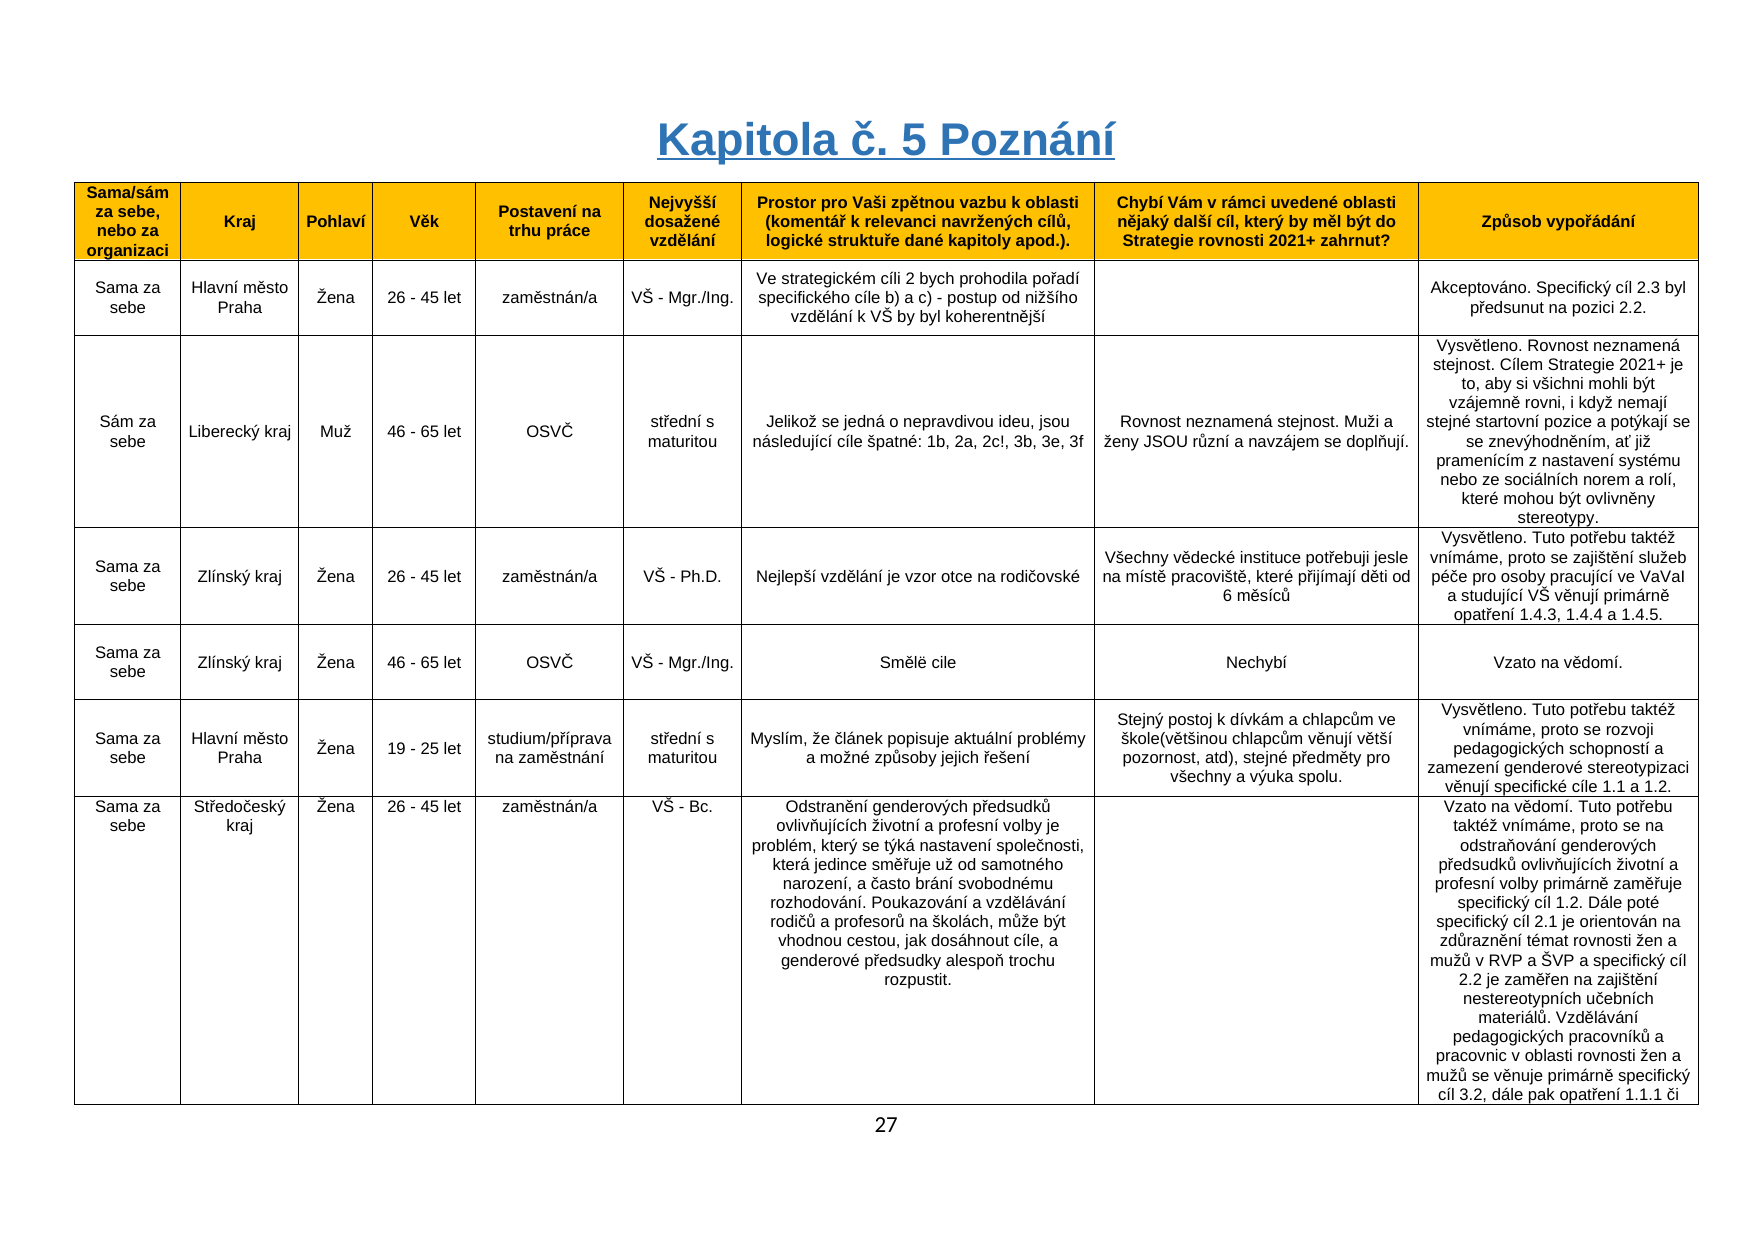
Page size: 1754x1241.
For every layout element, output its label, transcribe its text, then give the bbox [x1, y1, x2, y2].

table_cell Vzato na vědomí. [1419, 625, 1698, 699]
table_cell střední s maturitou [624, 700, 741, 796]
table_cell Žena [299, 528, 372, 624]
table_cell [1095, 797, 1418, 1104]
table_cell Žena [299, 625, 372, 699]
table_header Způsob vypořádání [1419, 183, 1698, 259]
table_cell Smělë cile [742, 625, 1094, 699]
table_cell Rovnost neznamená stejnost. Muži a ženy JSOU různí a navzájem se doplňují. [1095, 336, 1418, 527]
table_cell Sama za sebe [75, 700, 180, 796]
table_cell Hlavní město Praha [181, 261, 298, 334]
table_cell Akceptováno. Specifický cíl 2.3 byl předsunut na pozici 2.2. [1419, 261, 1698, 334]
table_cell Vysvětleno. Tuto potřebu taktéž vnímáme, proto se rozvoji pedagogických schopností a zamezení genderové stereotypizaci věnují specifické cíle 1.1 a 1.2. [1419, 700, 1698, 796]
table_cell Sám za sebe [75, 336, 180, 527]
table_cell Středočeský kraj [181, 797, 298, 1104]
table_header Věk [373, 183, 475, 259]
table_cell VŠ - Ph.D. [624, 528, 741, 624]
table_cell 46 - 65 let [373, 625, 475, 699]
table_cell Sama za sebe [75, 625, 180, 699]
table_cell studium/příprava na zaměstnání [476, 700, 623, 796]
table_cell Žena [299, 261, 372, 334]
table_cell Hlavní město Praha [181, 700, 298, 796]
table_cell Všechny vědecké instituce potřebuji jesle na místě pracoviště, které přijímají děti od 6 měsíců [1095, 528, 1418, 624]
table_cell střední s maturitou [624, 336, 741, 527]
table_cell zaměstnán/a [476, 528, 623, 624]
table_cell Myslím, že článek popisuje aktuální problémy a možné způsoby jejich řešení [742, 700, 1094, 796]
table_cell VŠ - Bc. [624, 797, 741, 1104]
table_cell Zlínský kraj [181, 625, 298, 699]
table_cell Liberecký kraj [181, 336, 298, 527]
table_cell OSVČ [476, 336, 623, 527]
table_header Kraj [181, 183, 298, 259]
subtitle Kapitola č. 5 Poznání [74, 112, 1698, 165]
table_cell Vysvětleno. Rovnost neznamená stejnost. Cílem Strategie 2021+ je to, aby si všichni mohli být vzájemně rovni, i když nemají stejné startovní pozice a potýkají se se znevýhodněním, ať již pramenícím z nastavení systému nebo ze sociálních norem a rolí, které mohou být ovlivněny stereotypy. [1419, 336, 1698, 527]
table_cell 46 - 65 let [373, 336, 475, 527]
table_cell Ve strategickém cíli 2 bych prohodila pořadí specifického cíle b) a c) - postup od nižšího vzdělání k VŠ by byl koherentnější [742, 261, 1094, 334]
table_cell Žena [299, 700, 372, 796]
table_header Chybí Vám v rámci uvedené oblasti nějaký další cíl, který by měl být do Strategie rovnosti 2021+ zahrnut? [1095, 183, 1418, 259]
table_cell Sama za sebe [75, 797, 180, 1104]
table_header Sama/sám za sebe, nebo za organizaci [75, 183, 180, 259]
table_cell Nejlepší vzdělání je vzor otce na rodičovské [742, 528, 1094, 624]
table_cell 19 - 25 let [373, 700, 475, 796]
table_header Nejvyšší dosažené vzdělání [624, 183, 741, 259]
table_cell Nechybí [1095, 625, 1418, 699]
table_cell 26 - 45 let [373, 797, 475, 1104]
table_header Prostor pro Vaši zpětnou vazbu k oblasti (komentář k relevanci navržených cílů, logické struktuře dané kapitoly apod.). [742, 183, 1094, 259]
table_cell Sama za sebe [75, 528, 180, 624]
table_cell 26 - 45 let [373, 528, 475, 624]
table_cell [742, 797, 1094, 1104]
table_cell Jelikož se jedná o nepravdivou ideu, jsou následující cíle špatné: 1b, 2a, 2c!, 3b, 3e, 3f [742, 336, 1094, 527]
table_cell VŠ - Mgr./Ing. [624, 261, 741, 334]
table_cell Vysvětleno. Tuto potřebu taktéž vnímáme, proto se zajištění služeb péče pro osoby pracující ve VaVaI a studující VŠ věnují primárně opatření 1.4.3, 1.4.4 a 1.4.5. [1419, 528, 1698, 624]
table_cell Žena [299, 797, 372, 1104]
table_cell [1095, 261, 1418, 334]
table_cell VŠ - Mgr./Ing. [624, 625, 741, 699]
table_header Postavení na trhu práce [476, 183, 623, 259]
table_cell zaměstnán/a [476, 261, 623, 334]
table_cell 26 - 45 let [373, 261, 475, 334]
table_cell Stejný postoj k dívkám a chlapcům ve škole(většinou chlapcům věnují větší pozornost, atd), stejné předměty pro všechny a výuka spolu. [1095, 700, 1418, 796]
table_cell Zlínský kraj [181, 528, 298, 624]
table_cell OSVČ [476, 625, 623, 699]
table_header Pohlaví [299, 183, 372, 259]
table_cell Muž [299, 336, 372, 527]
table_cell zaměstnán/a [476, 797, 623, 1104]
table_cell Sama za sebe [75, 261, 180, 334]
